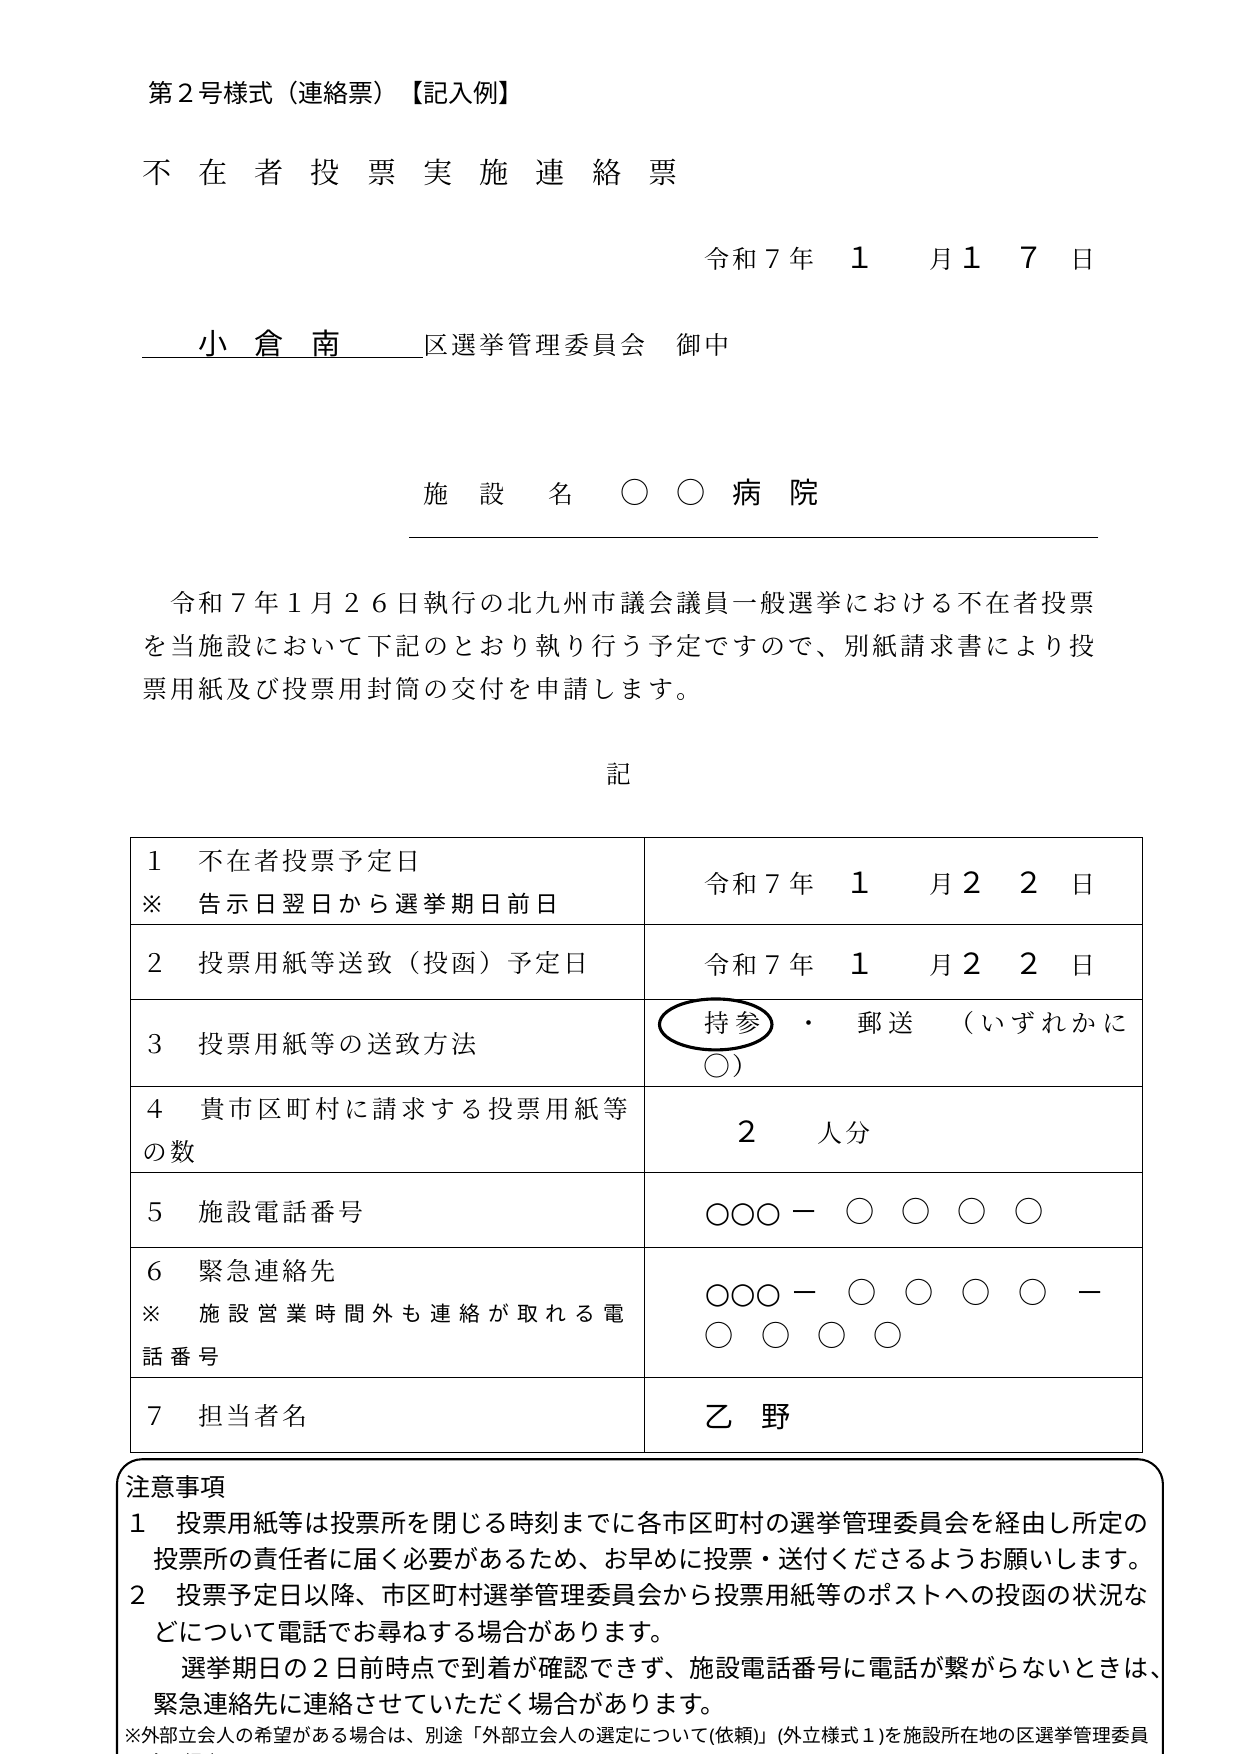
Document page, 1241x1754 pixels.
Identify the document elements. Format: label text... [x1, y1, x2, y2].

table_cell ○○○－○○○○－○○○○ [645, 1248, 1142, 1377]
text 施設名 ○○病院 [409, 449, 1098, 537]
table_cell ７ 担当者名 [131, 1378, 644, 1452]
table_cell ○○○－○○○○ [645, 1173, 1142, 1247]
table_header １ 不在者投票予定日 ※ 告示日翌日から選挙期日前日 [131, 838, 644, 924]
text 令和７年１月２６日執行の北九州市議会議員一般選挙における不在者投票を当施設において下記のとおり執り行う予定ですので、別紙請求書により投票用紙及び投票用封筒の交付を申請します。 [142, 580, 1098, 709]
text 令和７年 １ 月１７日 [142, 235, 1098, 278]
table_cell ６ 緊急連絡先 ※ 施設営業時間外も連絡が取れる電話番号 [131, 1248, 644, 1377]
table_cell ２ 人分 [645, 1087, 1142, 1172]
table_cell ５ 施設電話番号 [131, 1173, 644, 1247]
table_cell ３ 投票用紙等の送致方法 [131, 1000, 644, 1086]
text 小倉南 区選挙管理委員会 御中 [142, 320, 1098, 363]
table_cell ２ 投票用紙等送致（投函）予定日 [131, 925, 644, 999]
text 記 [142, 752, 1098, 794]
table_cell ４ 貴市区町村に請求する投票用紙等の数 [131, 1087, 644, 1172]
table_header 令和７年 １ 月２２日 [645, 838, 1142, 924]
table_cell 持参 ・ 郵送 （いずれかに◯） [645, 1000, 1142, 1086]
table_cell 令和７年 １ 月２２日 [645, 925, 1142, 999]
table_cell 乙野 [645, 1378, 1142, 1452]
